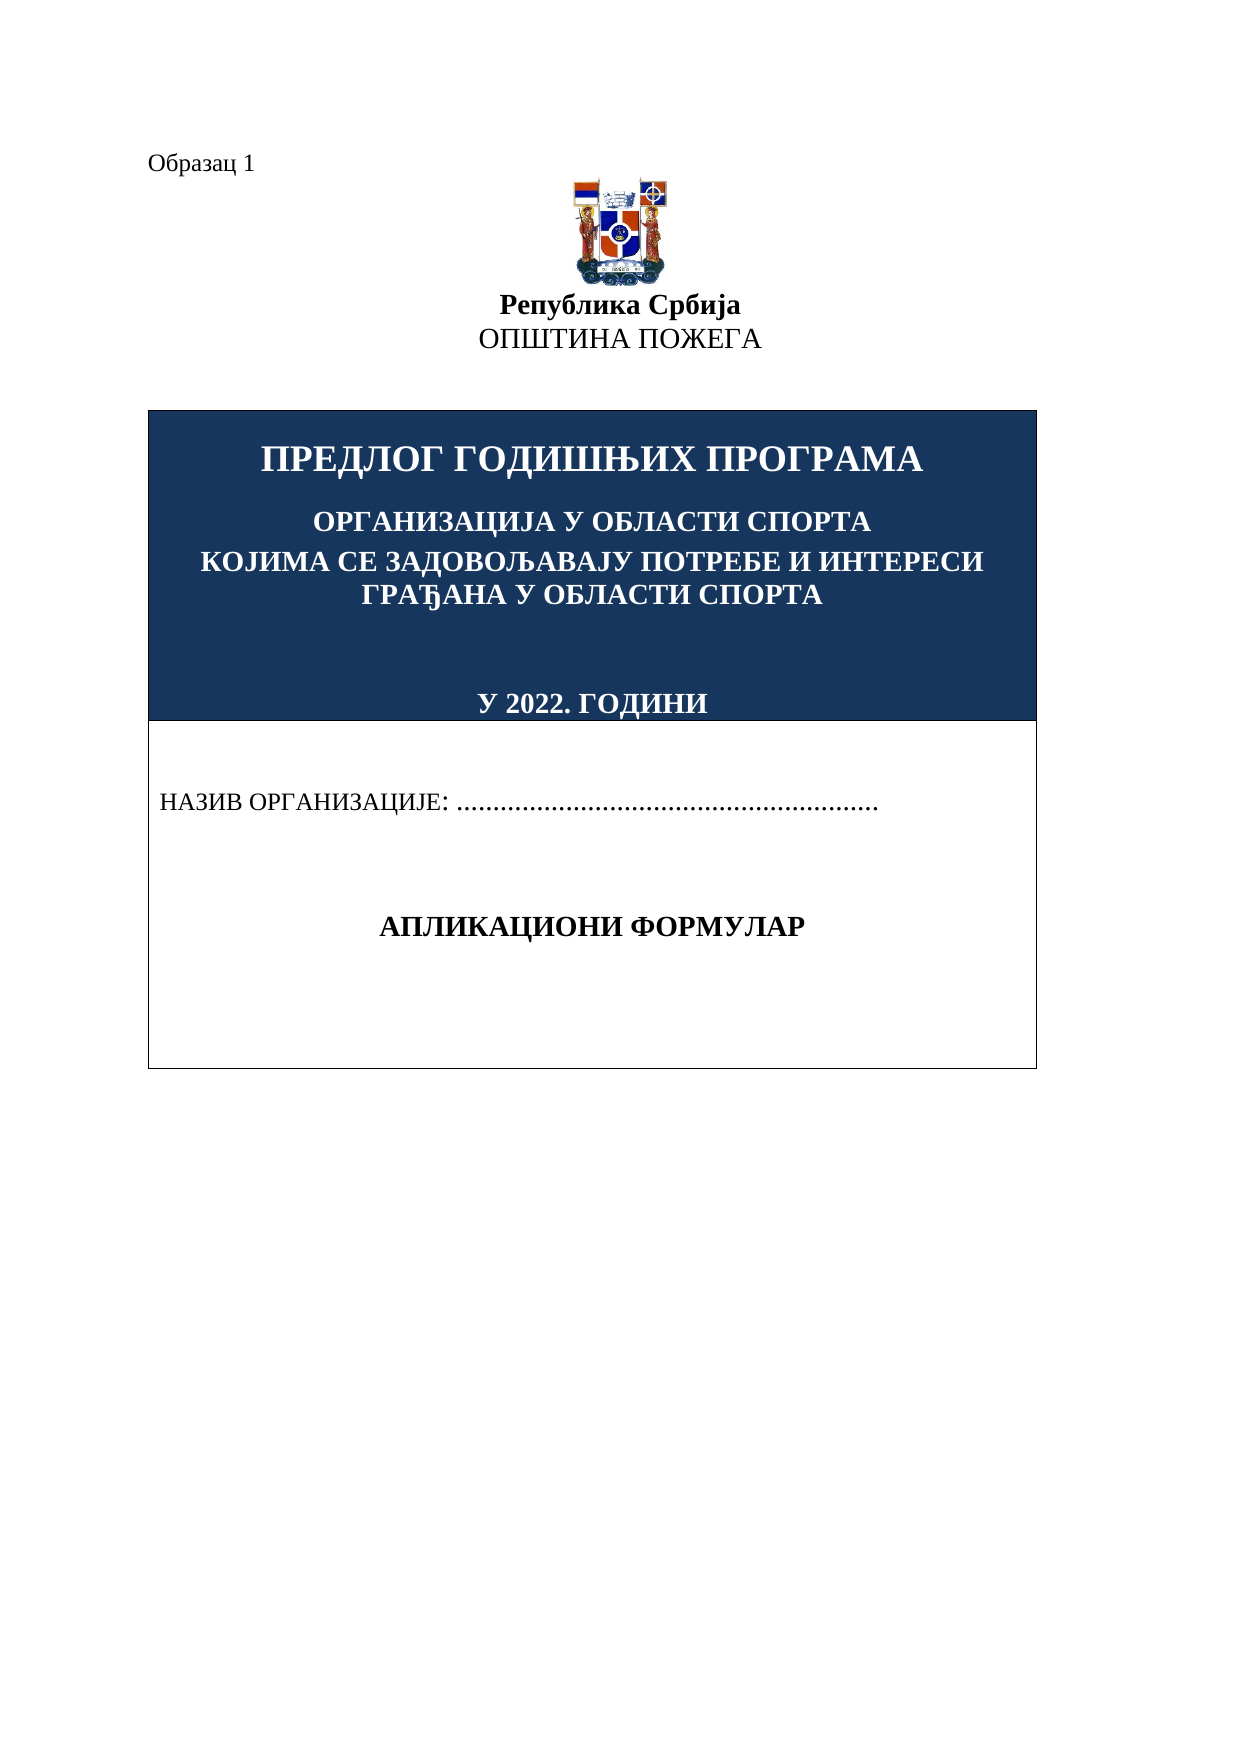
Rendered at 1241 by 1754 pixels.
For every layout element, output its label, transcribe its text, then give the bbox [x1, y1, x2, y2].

text ОПШТИНА ПОЖЕГА [148, 321, 1093, 354]
text Образац 1 [148, 148, 1093, 176]
text Република Србија [148, 287, 1093, 321]
table_header ПРЕДЛОГ ГОДИШЊИХ ПРОГРАМА ОРГАНИЗАЦИЈА У ОБЛАСТИ СПОРТА КОЈИМА СЕ ЗАДОВОЉАВАЈУ ПОТРЕБЕ И ИНТЕРЕСИ ГРАЂАНА У ОБЛАСТИ СПОРТА У 2022. ГОДИНИ [149, 411, 1036, 720]
picture [571, 176, 669, 288]
table_cell НАЗИВ ОРГАНИЗАЦИЈЕ: .......................................................... АПЛИКАЦИОНИ ФОРМУЛАР [149, 721, 1036, 1068]
